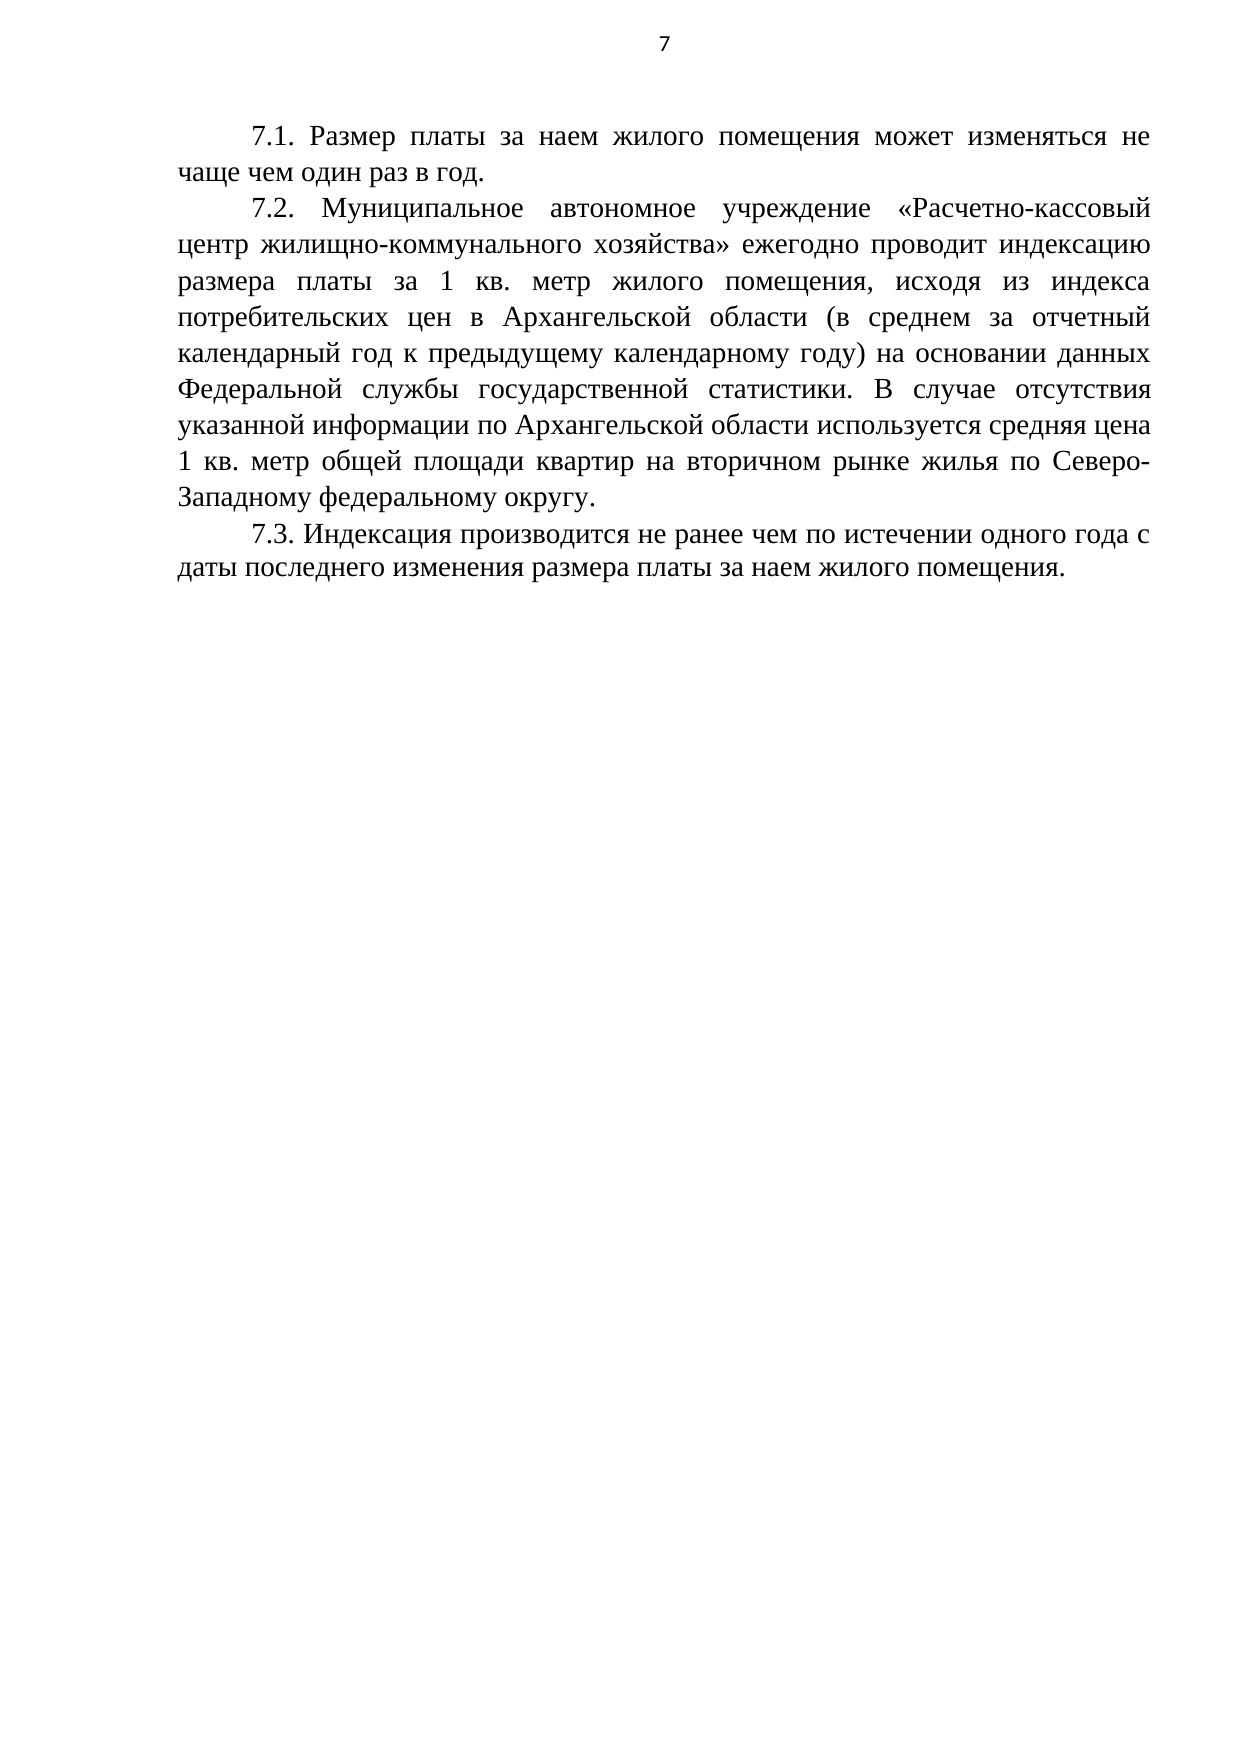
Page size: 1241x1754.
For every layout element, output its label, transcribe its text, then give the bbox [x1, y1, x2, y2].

text 7.2. Муниципальное автономное учреждение «Расчетно-кассовый центр жилищно-коммунального хозяйства» ежегодно проводит индексацию размера платы за 1 кв. метр жилого помещения, исходя из индекса потребительских цен в Архангельской области (в среднем за отчетный календарный год к предыдущему календарному году) на основании данных Федеральной службы государственной статистики. В случае отсутствия указанной информации по Архангельской области используется средняя цена 1 кв. метр общей площади квартир на вторичном рынке жилья по Северо-Западному федеральному округу. [177, 190, 1152, 513]
text 7.1. Размер платы за наем жилого помещения может изменяться не чаще чем один раз в год. [177, 118, 1152, 188]
text 7.3. Индексация производится не ранее чем по истечении одного года с даты последнего изменения размера платы за наем жилого помещения. [177, 516, 1152, 583]
